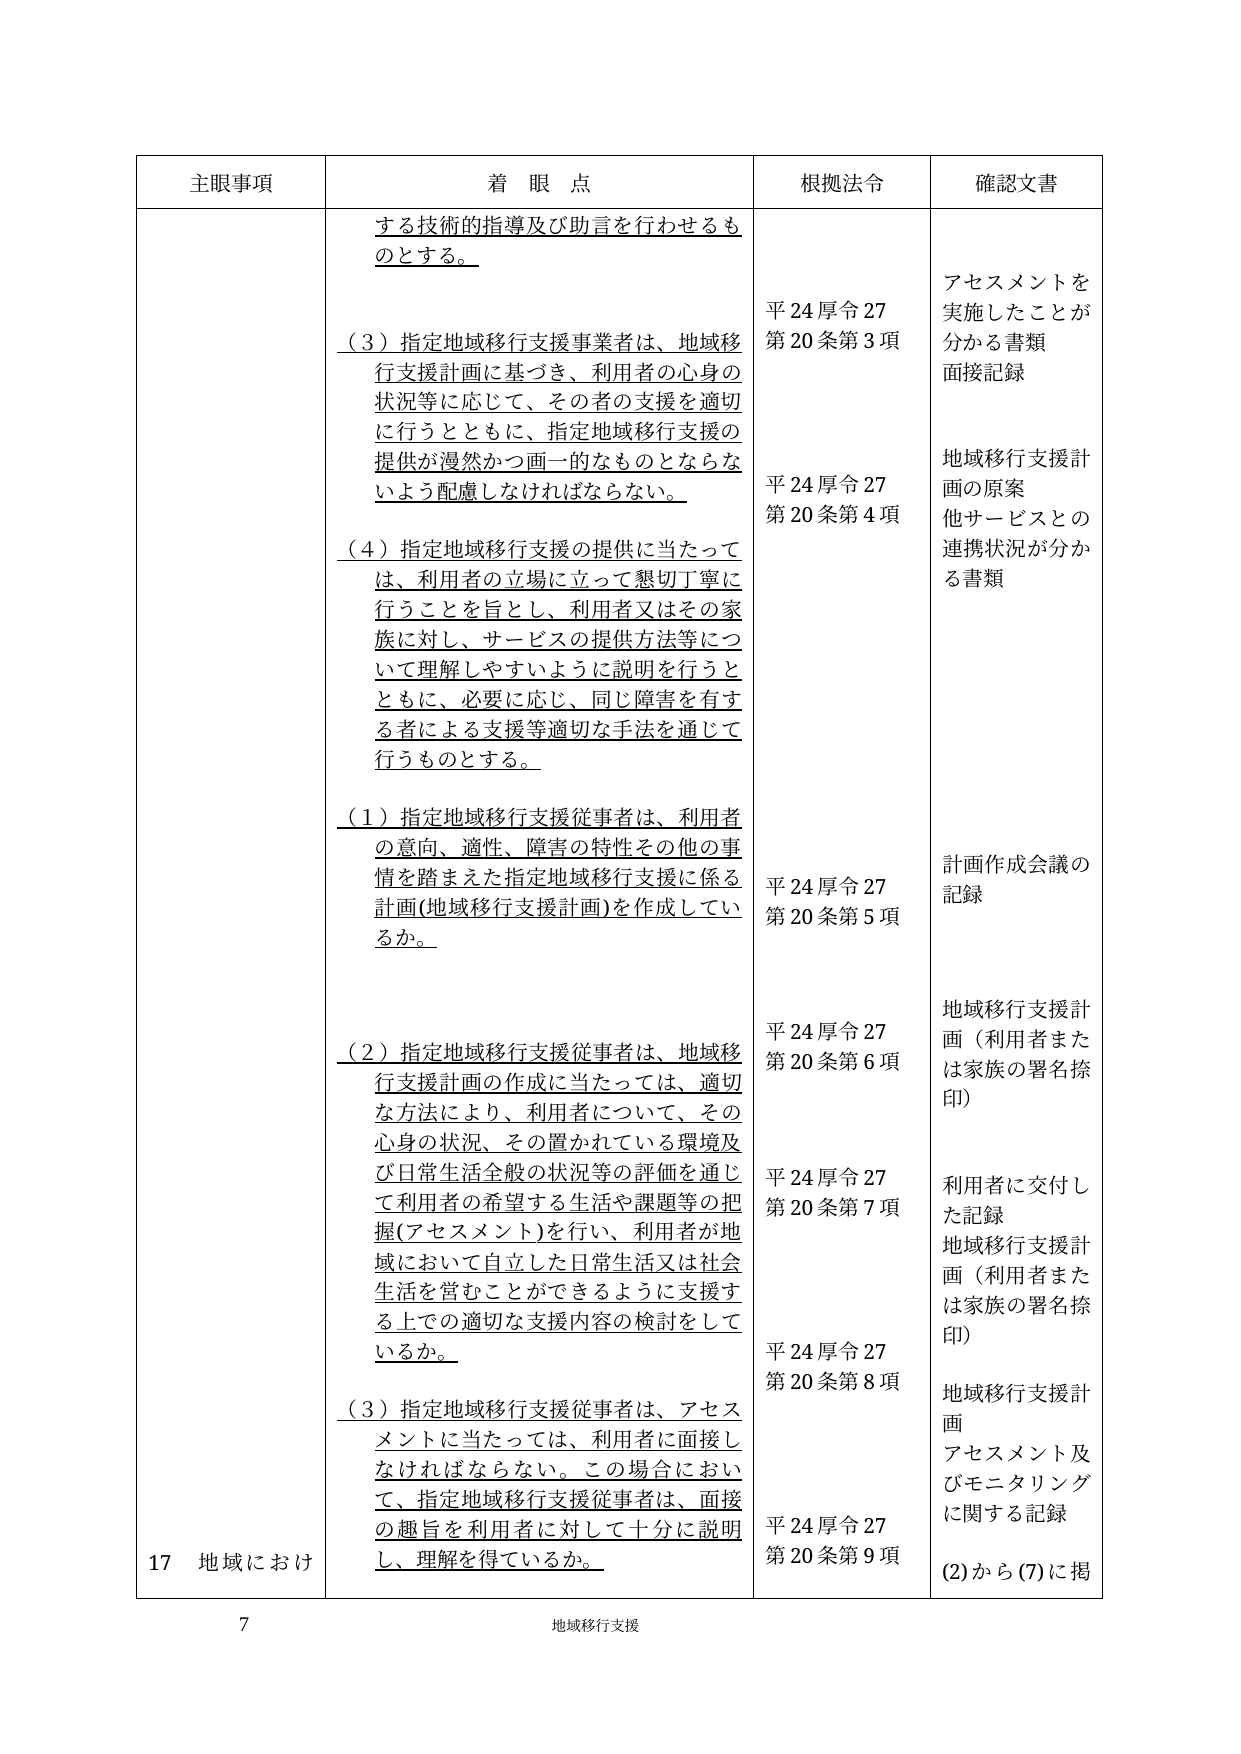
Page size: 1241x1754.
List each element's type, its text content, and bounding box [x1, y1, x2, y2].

table_header 主眼事項 [137, 156, 325, 208]
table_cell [931, 209, 1102, 1598]
table_header 確認文書 [931, 156, 1102, 208]
table_header 根拠法令 [754, 156, 930, 208]
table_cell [326, 209, 753, 1598]
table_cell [754, 209, 930, 1598]
table_header 着 眼 点 [326, 156, 753, 208]
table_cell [137, 209, 325, 1598]
